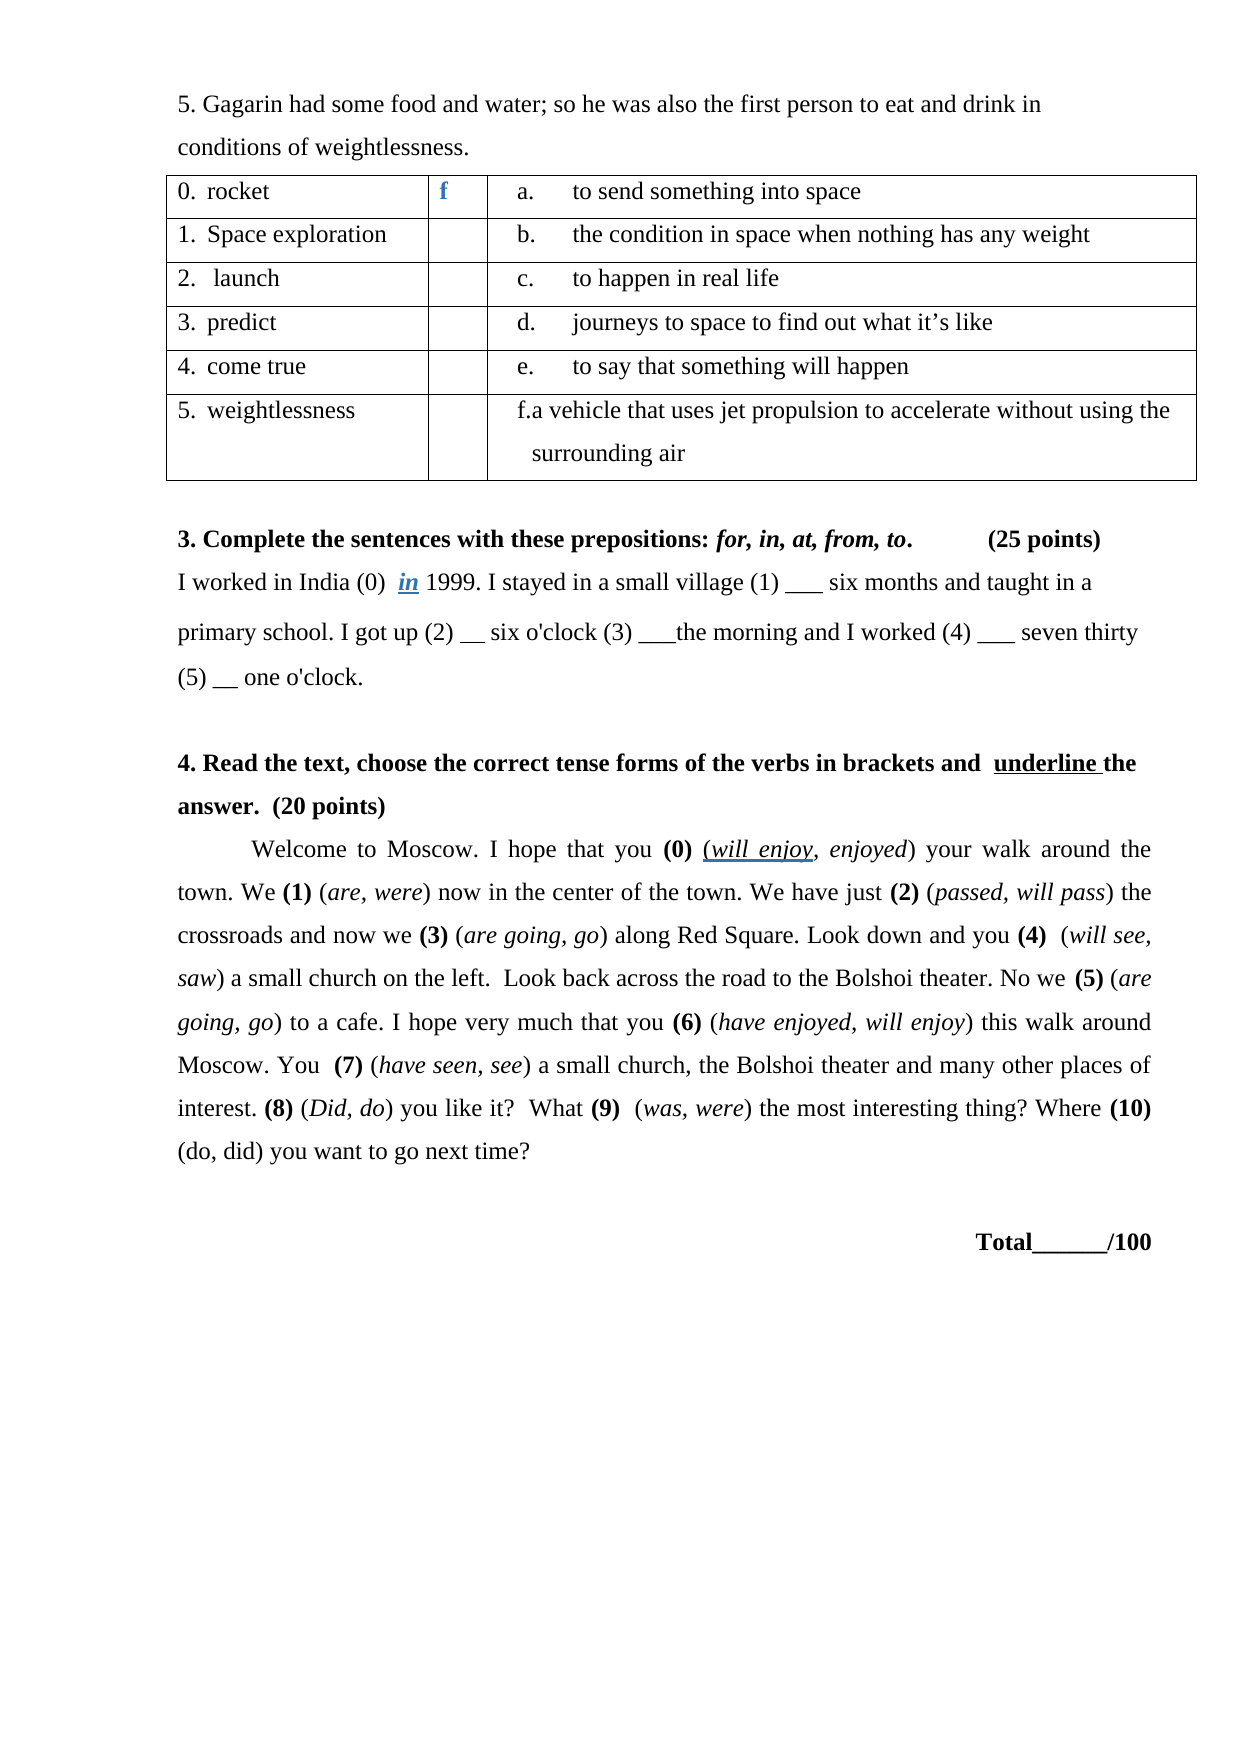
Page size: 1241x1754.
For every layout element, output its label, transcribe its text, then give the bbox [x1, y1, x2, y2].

table_cell to say that something will happen [488, 351, 1196, 394]
table_cell to happen in real life [488, 263, 1196, 306]
text Welcome to Moscow. I hope that you (0) (will enjoy, enjoyed) your walk around the town. We (1) (are, were) now in the center of the town. We have just (2) (passed, will pass) the crossroads and now we (3) (are going, go) along Red Square. Look down and you (4) (will see, saw) a small church on the left. Look back across the road to the Bolshoi theater. No we (5) (are going, go) to a cafe. I hope very much that you (6) (have enjoyed, will enjoy) this walk around Moscow. You (7) (have seen, see) a small church, the Bolshoi theater and many other places of interest. (8) (Did, do) you like it? What (9) (was, were) the most interesting thing? Where (10) (do, did) you want to go next time? [177, 834, 1152, 1165]
table_cell launch [167, 263, 428, 306]
table_cell [429, 219, 487, 262]
table_cell a vehicle that uses jet propulsion to accelerate without using the surrounding air [488, 395, 1196, 480]
table_cell [429, 395, 487, 480]
table_header rocket [167, 176, 428, 218]
table_cell the condition in space when nothing has any weight [488, 219, 1196, 262]
text 3. Complete the sentences with these prepositions: for, in, at, from, to. (25 points) [177, 524, 1152, 553]
table_cell [429, 263, 487, 306]
table_cell [429, 307, 487, 350]
table_cell predict [167, 307, 428, 350]
table_cell weightlessness [167, 395, 428, 480]
table_header to send something into space [488, 176, 1196, 218]
table_cell [429, 351, 487, 394]
text 4. Read the text, choose the correct tense forms of the verbs in brackets and underline the answer. (20 points) [177, 748, 1152, 820]
table_header f [429, 176, 487, 218]
text 5. Gagarin had some food and water; so he was also the first person to eat and drink in conditions of weightlessness. [177, 89, 1152, 161]
table_cell journeys to space to find out what it’s like [488, 307, 1196, 350]
text I worked in India (0) in 1999. I stayed in a small village (1) ___ six months and taught in a primary school. I got up (2) ＿ six o'clock (3) ___the morning and I worked (4) ___ seven thirty (5) __ one o'clock. [177, 567, 1152, 690]
table_cell Space exploration [167, 219, 428, 262]
table_cell come true [167, 351, 428, 394]
text Total______/100 [177, 1227, 1152, 1256]
